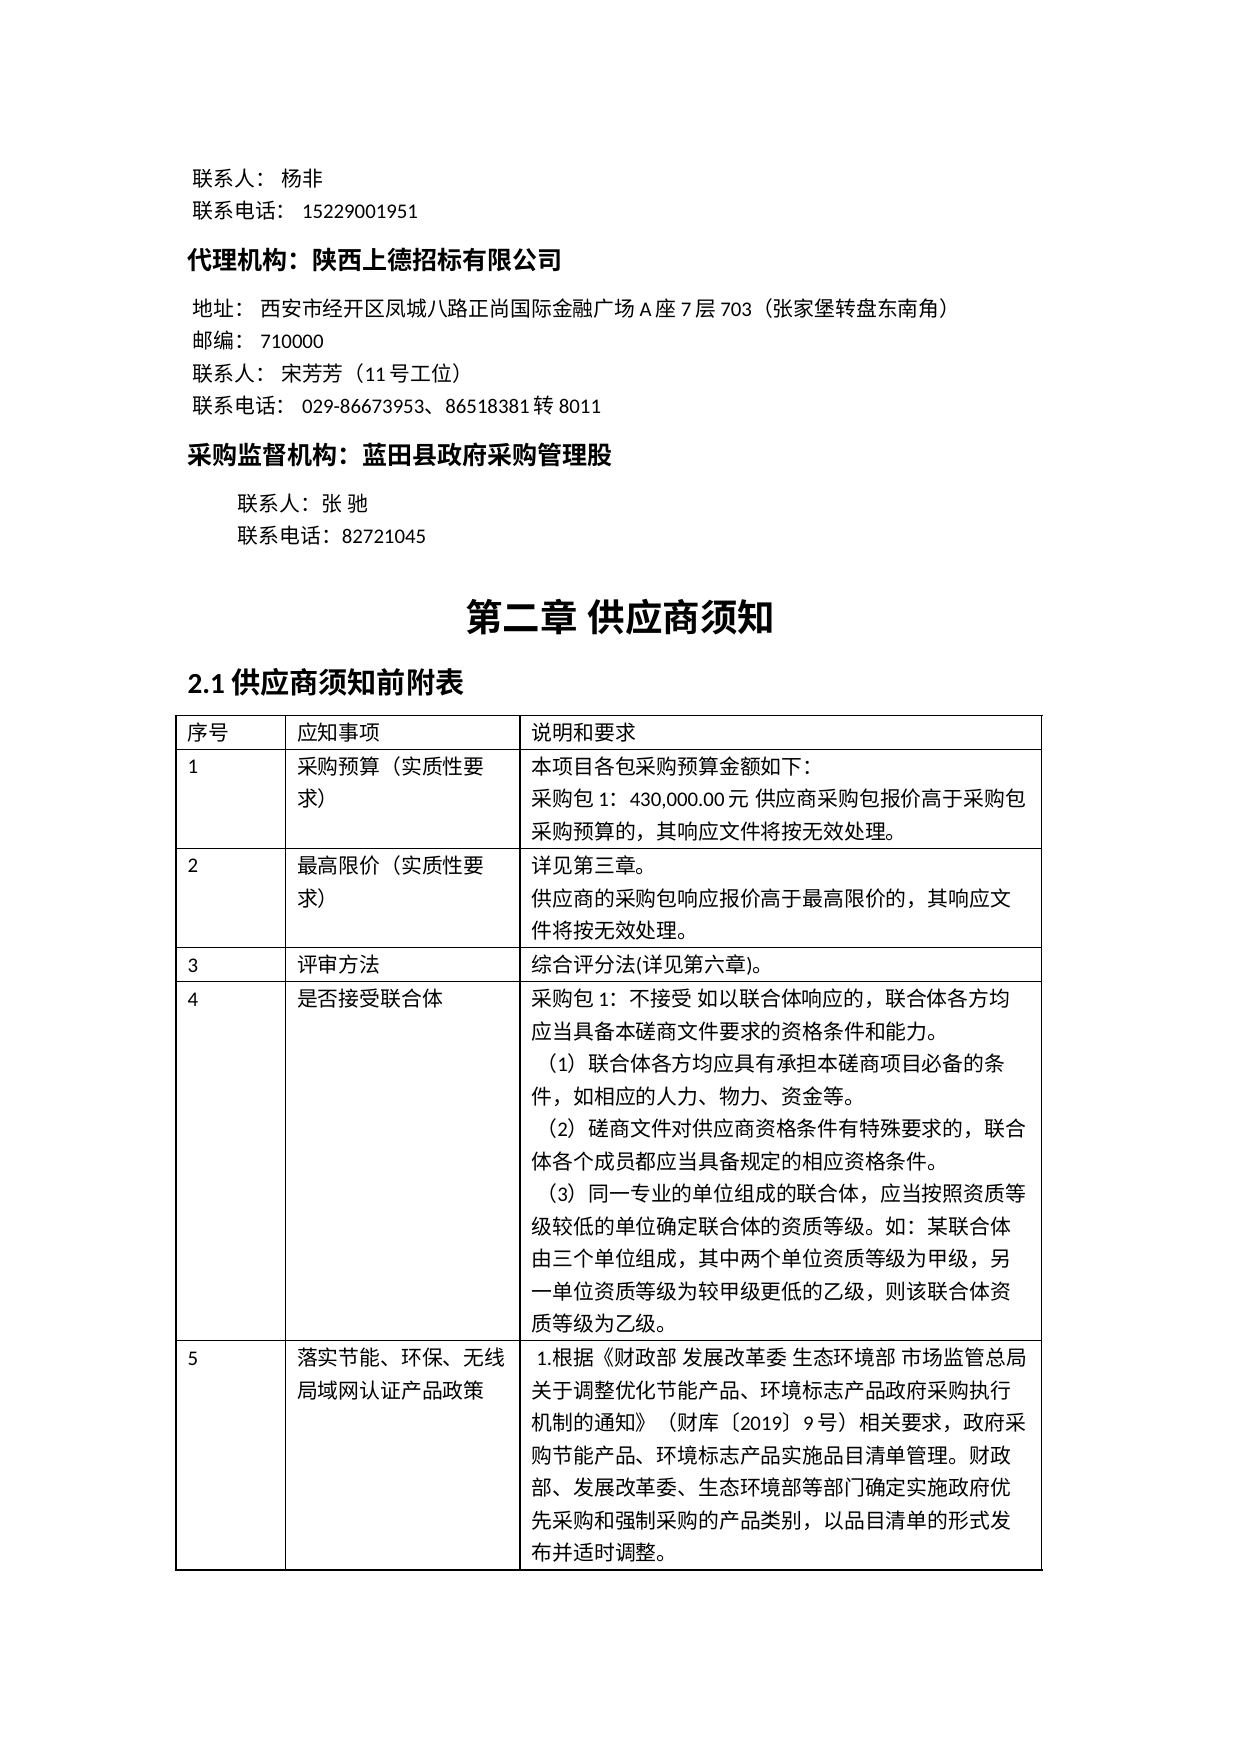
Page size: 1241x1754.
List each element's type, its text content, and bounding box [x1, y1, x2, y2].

table_cell 采购预算（实质性要求） [286, 750, 519, 848]
text 联系电话：82721045 [187, 519, 1053, 552]
table_header 序号 [177, 716, 285, 748]
text 采购监督机构：蓝田县政府采购管理股 [187, 422, 1053, 487]
text 联系人：张 驰 [187, 487, 1053, 519]
table_cell 综合评分法(详见第六章)。 [521, 948, 1041, 981]
table_cell 5 [177, 1341, 285, 1569]
text 地址： 西安市经开区凤城八路正尚国际金融广场A座7层703（张家堡转盘东南角） [187, 292, 1053, 324]
table_cell 详见第三章。 供应商的采购包响应报价高于最高限价的，其响应文件将按无效处理。 [521, 849, 1041, 947]
table_cell 采购包1：不接受 如以联合体响应的，联合体各方均应当具备本磋商文件要求的资格条件和能力。 （1）联合体各方均应具有承担本磋商项目必备的条件，如相应的人力、物力、资金等。 （2）磋商文件对供应商资格条件有特殊要求的，联合体各个成员都应当具备规定的相应资格条件。 （3）同一专业的单位组成的联合体，应当按照资质等级较低的单位确定联合体的资质等级。如：某联合体由三个单位组成，其中两个单位资质等级为甲级，另一单位资质等级为较甲级更低的乙级，则该联合体资质等级为乙级。 [521, 982, 1041, 1340]
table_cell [521, 1341, 1041, 1569]
text 联系人： 杨非 [187, 162, 1053, 194]
text 邮编： 710000 [187, 324, 1053, 357]
table_header 说明和要求 [521, 716, 1041, 748]
table_cell 1 [177, 750, 285, 848]
text 联系电话： 15229001951 [187, 194, 1053, 227]
table_cell 3 [177, 948, 285, 981]
table_cell 2 [177, 849, 285, 947]
table_header 应知事项 [286, 716, 519, 748]
table_cell 最高限价（实质性要求） [286, 849, 519, 947]
text 代理机构：陕西上德招标有限公司 [187, 227, 1053, 292]
table_cell 4 [177, 982, 285, 1340]
table_cell 本项目各包采购预算金额如下： 采购包1：430,000.00元 供应商采购包报价高于采购包采购预算的，其响应文件将按无效处理。 [521, 750, 1041, 848]
table_cell 落实节能、环保、无线局域网认证产品政策 [286, 1341, 519, 1569]
table_cell 评审方法 [286, 948, 519, 981]
text 联系人： 宋芳芳（11号工位） [187, 357, 1053, 389]
text 2.1供应商须知前附表 [187, 649, 1053, 714]
text 第二章 供应商须知 [187, 584, 1053, 649]
table_cell 是否接受联合体 [286, 982, 519, 1340]
text 联系电话： 029-86673953、86518381转8011 [187, 389, 1053, 422]
